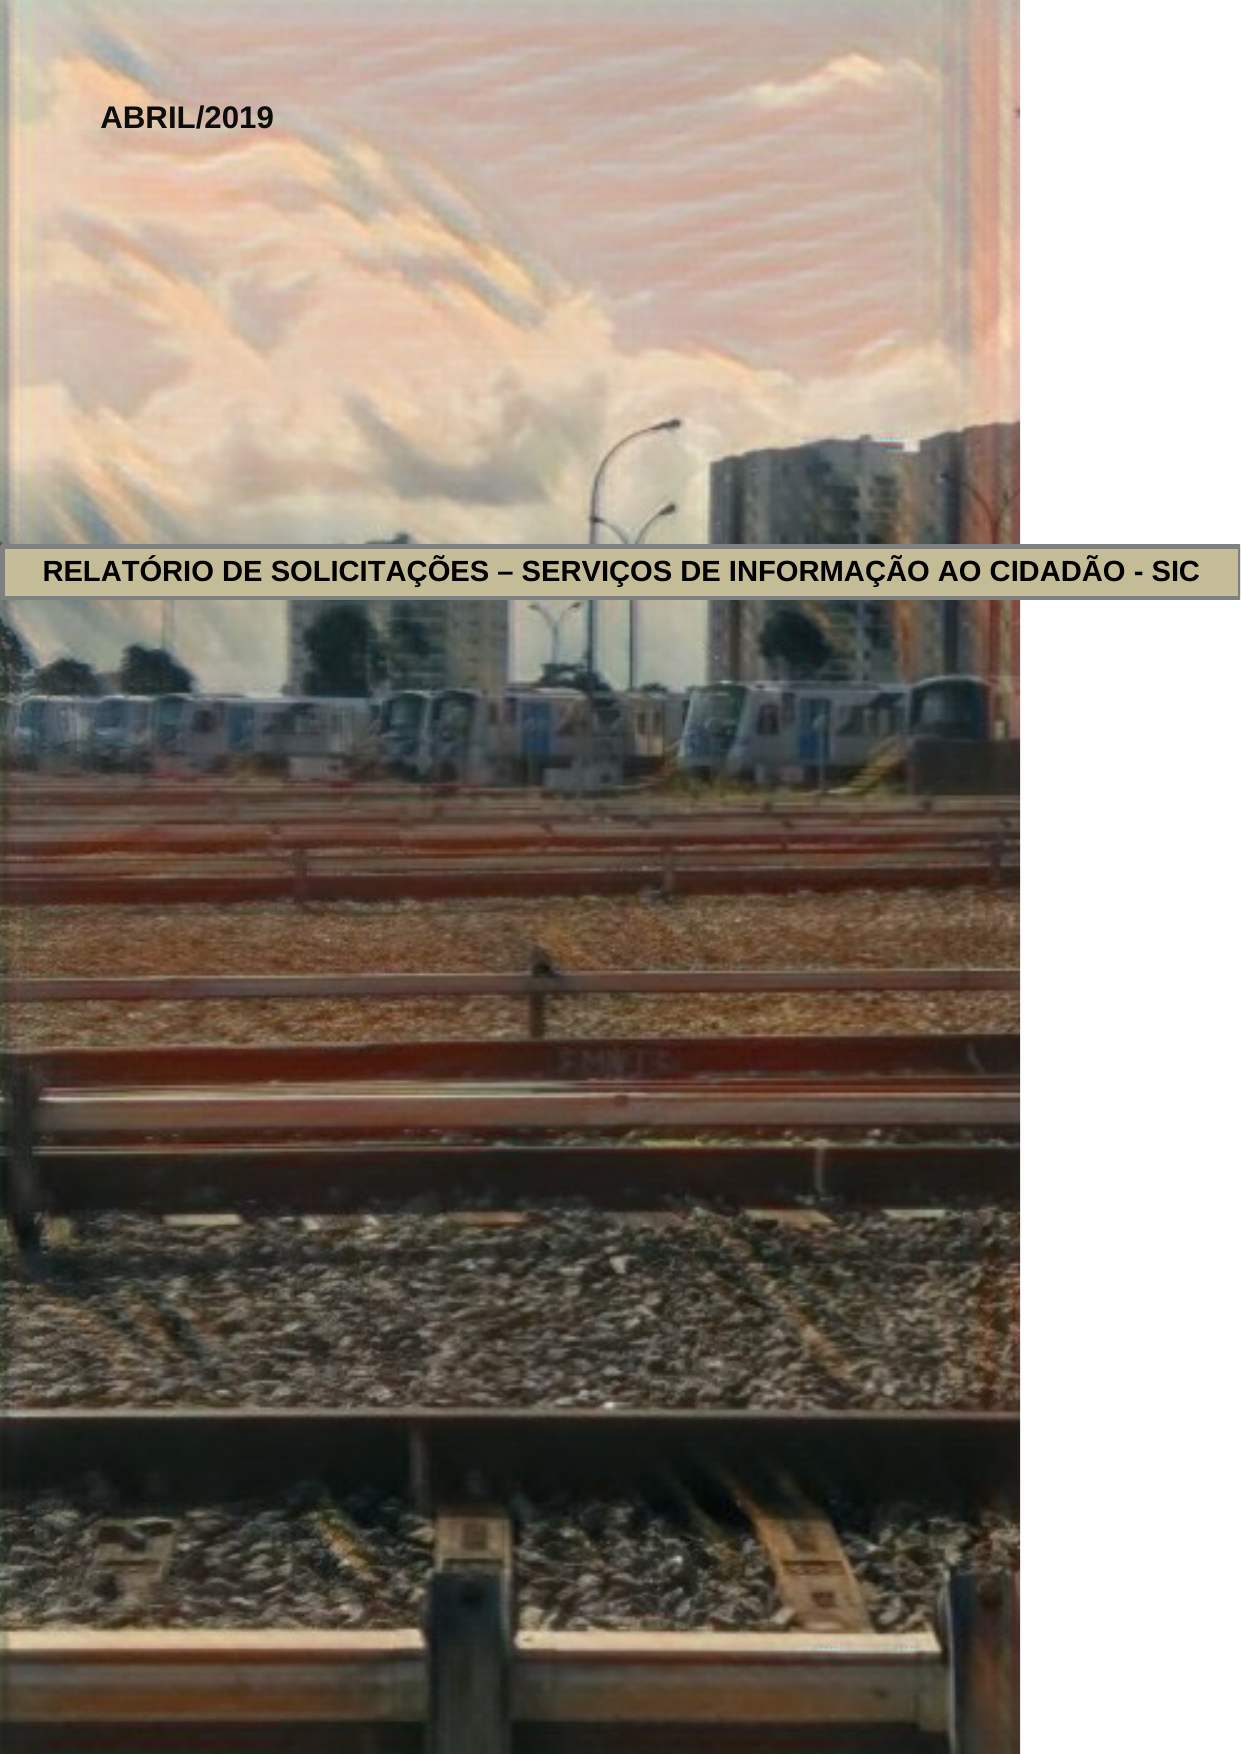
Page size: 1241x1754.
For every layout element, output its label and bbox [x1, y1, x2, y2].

picture [0, 600, 1021, 1754]
picture [0, 0, 1021, 544]
